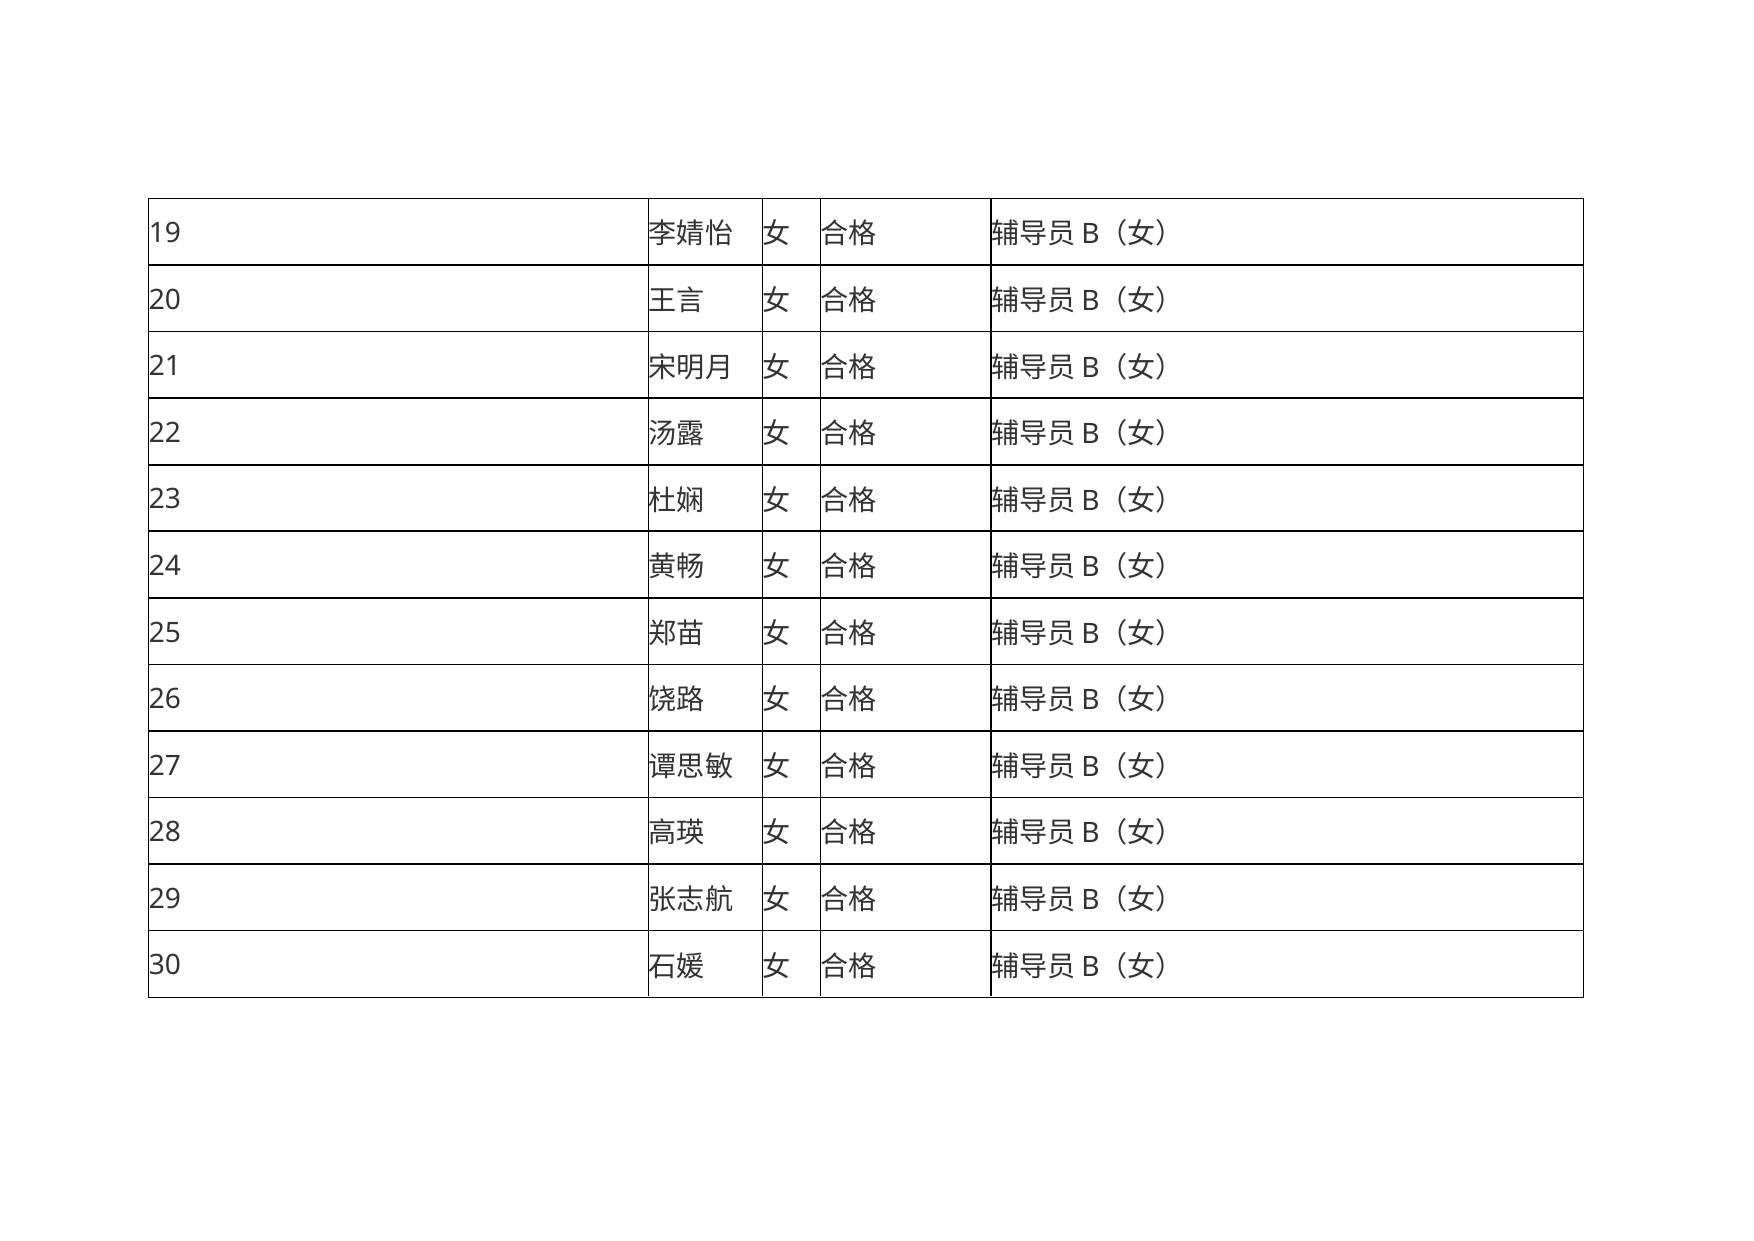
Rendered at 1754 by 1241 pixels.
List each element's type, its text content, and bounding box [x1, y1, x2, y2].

table_cell 辅导员B（女） [992, 931, 1583, 996]
table_cell 26 [149, 665, 648, 730]
table_cell 杜娴 [649, 466, 762, 530]
table_cell 合格 [821, 466, 990, 530]
table_cell 合格 [821, 199, 990, 264]
table_cell 女 [763, 466, 820, 530]
table_cell 辅导员B（女） [992, 466, 1583, 530]
table_cell 合格 [821, 798, 990, 863]
table_cell 郑苗 [649, 599, 762, 663]
table_cell 辅导员B（女） [992, 199, 1583, 264]
table_cell 辅导员B（女） [992, 532, 1583, 597]
table_cell 20 [149, 266, 648, 331]
table_cell 合格 [821, 399, 990, 464]
table_cell 石媛 [649, 931, 762, 996]
table_cell 合格 [821, 266, 990, 331]
table_cell 合格 [821, 865, 990, 930]
table_cell 27 [149, 732, 648, 797]
table_cell 张志航 [649, 865, 762, 930]
table_cell 女 [763, 732, 820, 797]
table_cell 辅导员B（女） [992, 399, 1583, 464]
table_cell 谭思敏 [649, 732, 762, 797]
table_cell 女 [763, 266, 820, 331]
table_cell 合格 [821, 599, 990, 663]
table_cell 女 [763, 199, 820, 264]
table_cell 黄畅 [649, 532, 762, 597]
table_cell 合格 [821, 665, 990, 730]
table_cell 女 [763, 332, 820, 397]
table_cell 辅导员B（女） [992, 665, 1583, 730]
table_cell 23 [149, 466, 648, 530]
table_cell 女 [763, 665, 820, 730]
table_cell 21 [149, 332, 648, 397]
table_cell 辅导员B（女） [992, 332, 1583, 397]
table_cell 辅导员B（女） [992, 798, 1583, 863]
table_cell 女 [763, 931, 820, 996]
table_cell 李婧怡 [649, 199, 762, 264]
table_cell 合格 [821, 931, 990, 996]
table_cell 19 [149, 199, 648, 264]
table_cell 29 [149, 865, 648, 930]
table_cell 汤露 [649, 399, 762, 464]
table_cell 女 [763, 532, 820, 597]
table_cell 合格 [821, 532, 990, 597]
table_cell 女 [763, 865, 820, 930]
table_cell 22 [149, 399, 648, 464]
table_cell 女 [763, 798, 820, 863]
table_cell 王言 [649, 266, 762, 331]
table_cell 合格 [821, 732, 990, 797]
table_cell 合格 [821, 332, 990, 397]
table_cell 辅导员B（女） [992, 266, 1583, 331]
table_cell 宋明月 [649, 332, 762, 397]
table_cell 高瑛 [649, 798, 762, 863]
table_cell 饶路 [649, 665, 762, 730]
table_cell 女 [763, 599, 820, 663]
table_cell 辅导员B（女） [992, 865, 1583, 930]
table_cell 28 [149, 798, 648, 863]
table_cell 辅导员B（女） [992, 599, 1583, 663]
table_cell 24 [149, 532, 648, 597]
table_cell 辅导员B（女） [992, 732, 1583, 797]
table_cell 25 [149, 599, 648, 663]
table_cell 女 [763, 399, 820, 464]
table_cell 30 [149, 931, 648, 996]
